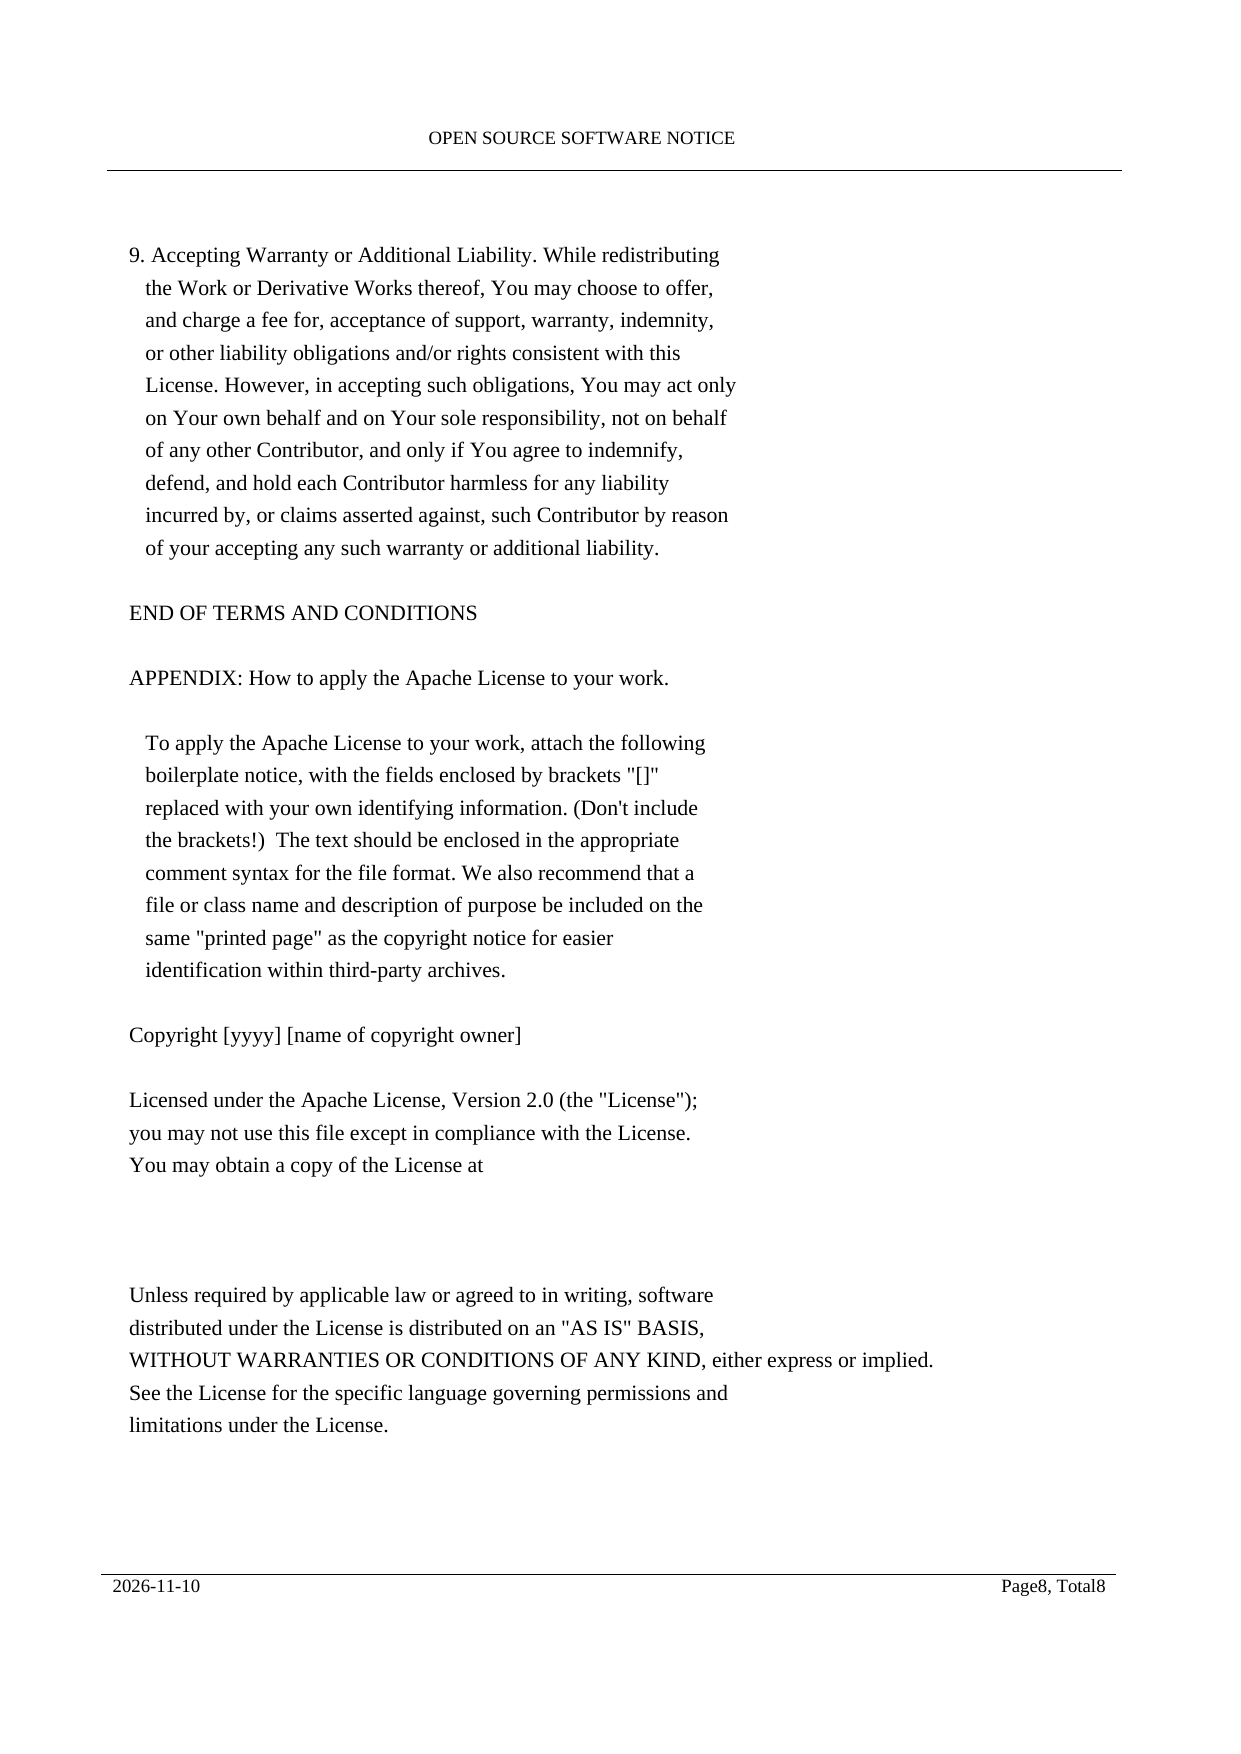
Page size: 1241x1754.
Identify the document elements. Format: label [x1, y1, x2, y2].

text [112, 206, 1128, 1441]
